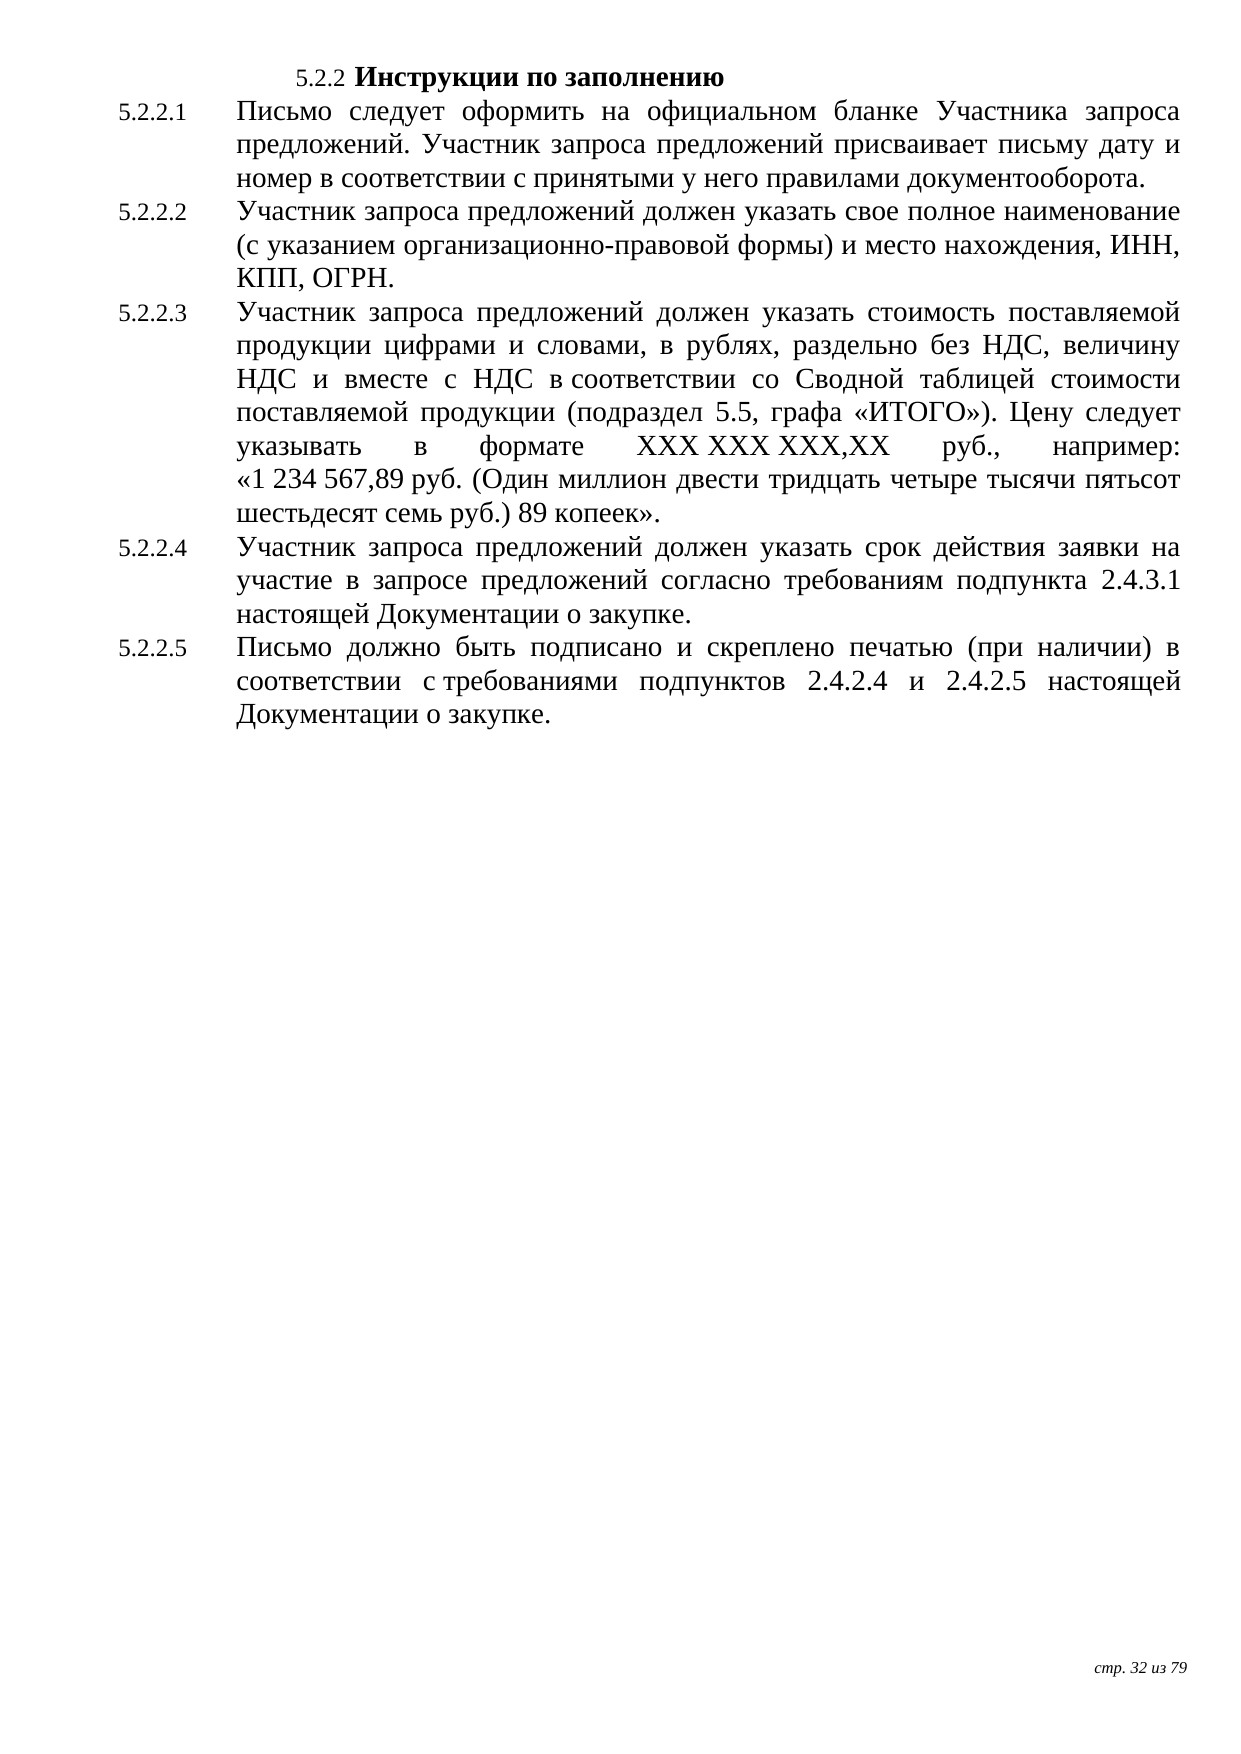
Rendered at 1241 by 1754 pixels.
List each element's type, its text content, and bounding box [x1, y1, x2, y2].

text Участник запроса предложений должен указать свое полное наименование (с указанием организационно-правовой формы) и место нахождения, ИНН, КПП, ОГРН. [118, 193, 1181, 294]
text Участник запроса предложений должен указать срок действия заявки на участие в запросе предложений согласно требованиям подпункта 2.4.3.1 настоящей Документации о закупке. [118, 529, 1181, 629]
text Инструкции по заполнению [236, 59, 1181, 93]
text Письмо следует оформить на официальном бланке Участника запроса предложений. Участник запроса предложений присваивает письму дату и номер в соответствии с принятыми у него правилами документооборота. [118, 93, 1181, 193]
text Участник запроса предложений должен указать стоимость поставляемой продукции цифрами и словами, в рублях, раздельно без НДС, величину НДС и вместе с НДС в соответствии со Сводной таблицей стоимости поставляемой продукции (подраздел 5.5, графа «ИТОГО»). Цену следует указывать в формате ХХХ ХХХ ХХХ,ХХ руб., например: «1 234 567,89 руб. (Один миллион двести тридцать четыре тысячи пятьсот шестьдесят семь руб.) 89 копеек». [118, 294, 1181, 529]
text Письмо должно быть подписано и скреплено печатью (при наличии) в соответствии с требованиями подпунктов 2.4.2.4 и 2.4.2.5 настоящей Документации о закупке. [118, 629, 1181, 730]
